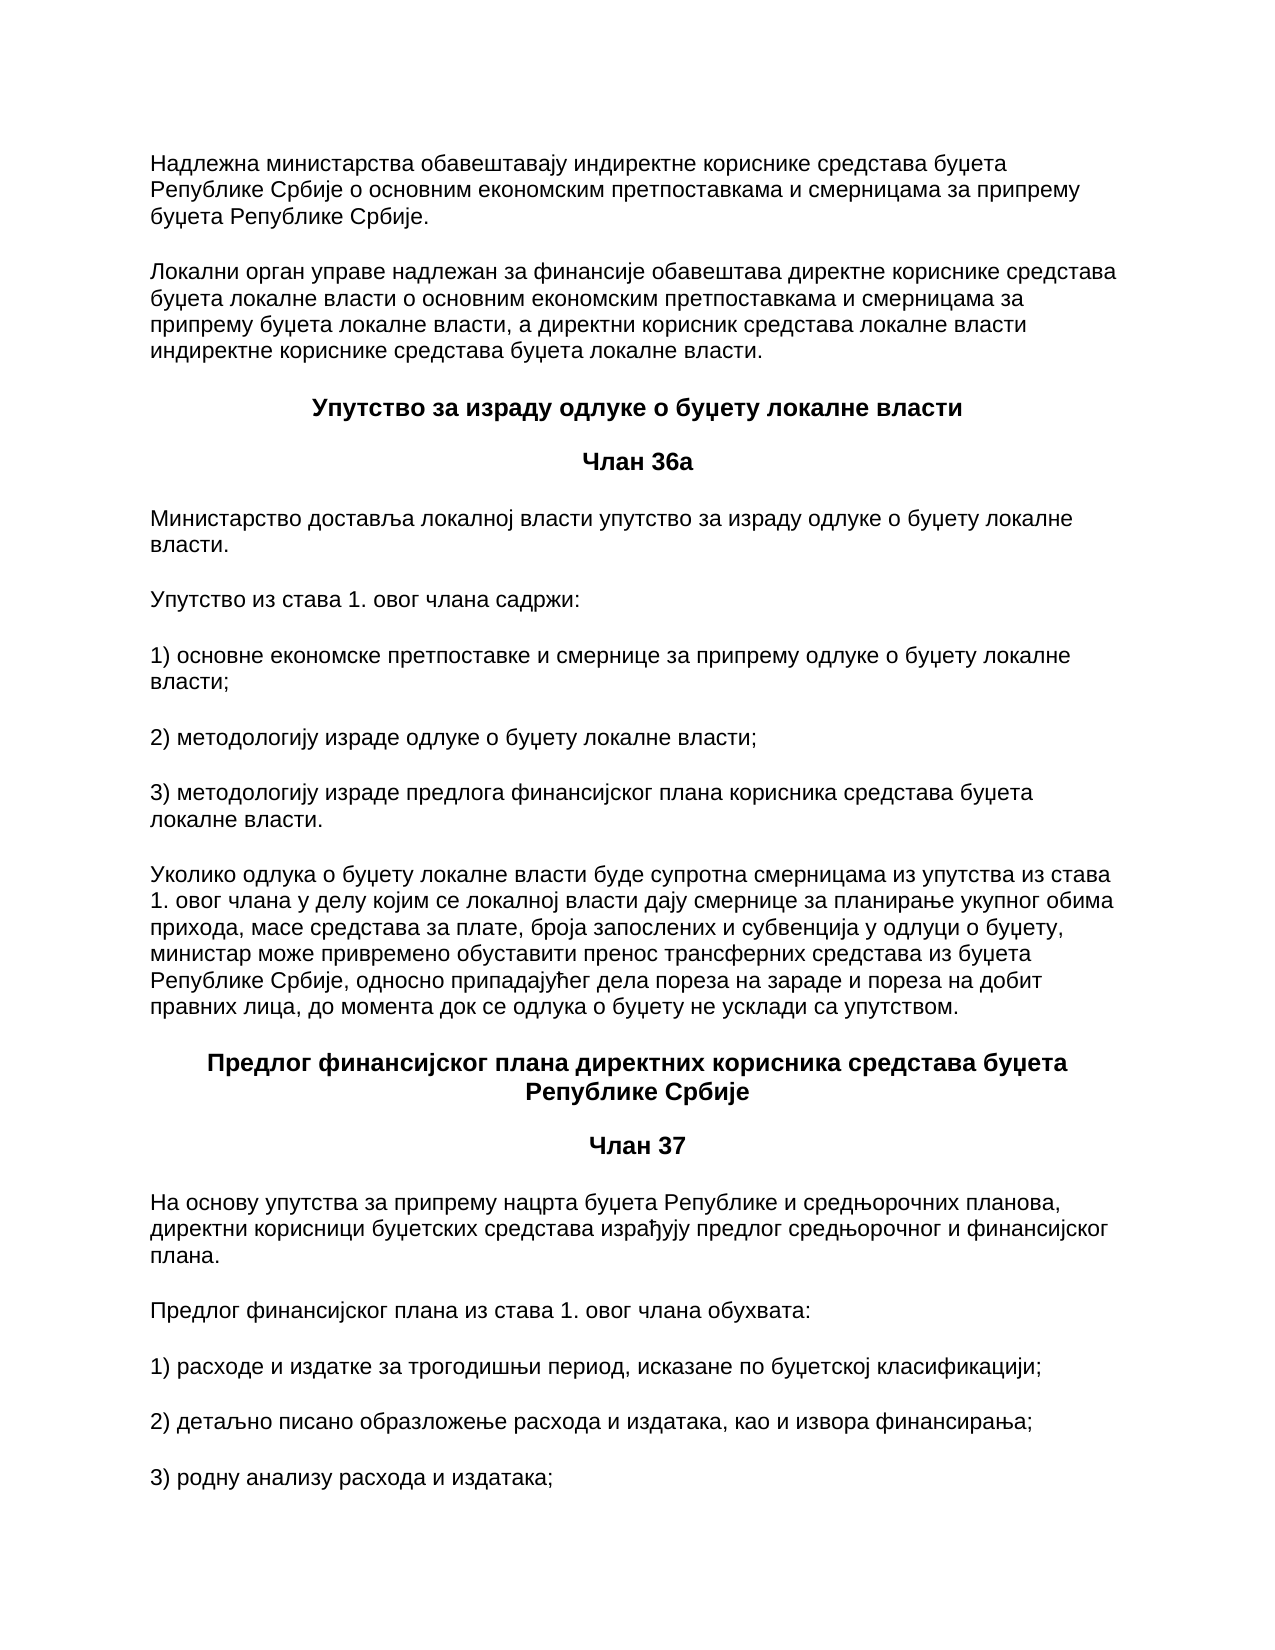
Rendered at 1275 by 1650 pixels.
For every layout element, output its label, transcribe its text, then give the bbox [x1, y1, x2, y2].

text Надлежна министарства обавештавају индиректне кориснике средстава буџета Републике Србије о основним економским претпоставкама и смерницама за припрему буџета Републике Србије. [150, 150, 1125, 229]
text Локални орган управе надлежан за финансије обавештава директне кориснике средстава буџета локалне власти о основним економским претпоставкама и смерницама за припрему буџета локалне власти, а директни корисник средстава локалне власти индиректне кориснике средстава буџета локалне власти. [150, 258, 1125, 364]
text Предлог финансијског плана директних корисника средстава буџета Републике Србије [150, 1048, 1125, 1106]
text Члан 36а [150, 447, 1125, 475]
text 2) детаљно писано образложење расхода и издатака, као и извора финансирања; [150, 1408, 1125, 1434]
text 3) методологију израде предлога финансијског плана корисника средстава буџета локалне власти. [150, 779, 1125, 832]
text 1) расходе и издатке за трогодишњи период, исказане по буџетској класификацији; [150, 1353, 1125, 1379]
text Предлог финансијског плана из става 1. овог члана обухвата: [150, 1297, 1125, 1323]
text 3) родну анализу расхода и издатака; [150, 1464, 1125, 1490]
text Упутство из става 1. овог члана садржи: [150, 586, 1125, 613]
text На основу упутства за припрему нацрта буџета Републике и средњорочних планова, директни корисници буџетских средстава израђују предлог средњорочног и финансијског плана. [150, 1189, 1125, 1268]
text Члан 37 [150, 1131, 1125, 1160]
text Министарство доставља локалној власти упутство за израду одлуке о буџету локалне власти. [150, 504, 1125, 557]
text 1) основне економске претпоставке и смернице за припрему одлуке о буџету локалне власти; [150, 642, 1125, 694]
text 2) методологију израде одлуке о буџету локалне власти; [150, 724, 1125, 750]
text Упутство за израду одлуке о буџету локалне власти [150, 393, 1125, 422]
text Уколико одлука о буџету локалне власти буде супротна смерницама из упутства из става 1. овог члана у делу којим се локалној власти дају смернице за планирање укупног обима прихода, масе средстава за плате, броја запослених и субвенција у одлуци о буџету, министар може привремено обуставити пренос трансферних средстава из буџета Републике Србије, односно припадајућег дела пореза на зараде и пореза на добит правних лица, до момента док се одлука о буџету не усклади са упутством. [150, 861, 1125, 1019]
